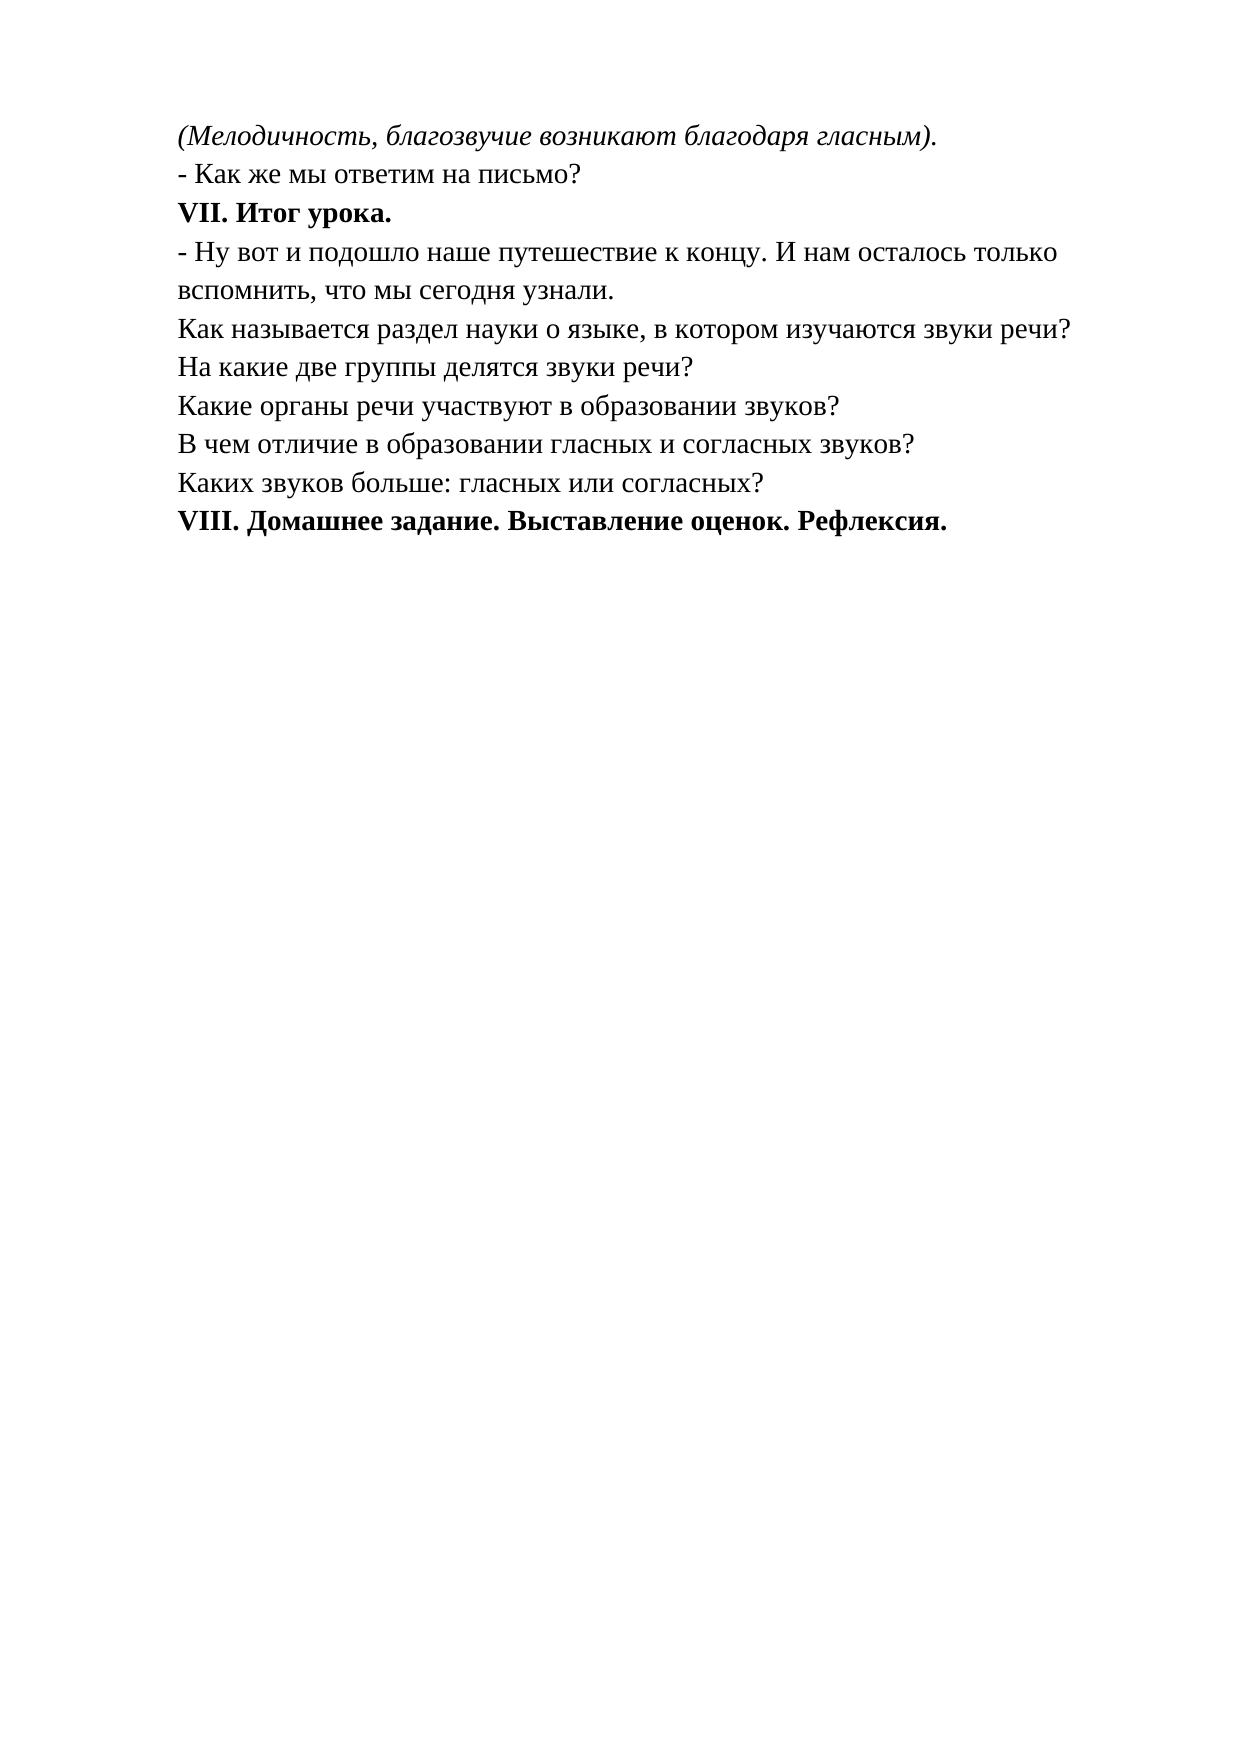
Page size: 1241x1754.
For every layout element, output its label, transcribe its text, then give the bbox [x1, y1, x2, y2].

text Каких звуков больше: гласных или согласных? [177, 465, 1152, 498]
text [177, 118, 1152, 190]
text VIII. Домашнее задание. Выставление оценок. Рефлексия. [177, 503, 1152, 537]
text Какие органы речи участвуют в образовании звуков? [177, 388, 1152, 421]
text - Ну вот и подошло наше путешествие к концу. И нам осталось только вспомнить, что мы сегодня узнали. [177, 234, 1152, 306]
text На какие две группы делятся звуки речи? [177, 349, 1152, 383]
text Как называется раздел науки о языке, в котором изучаются звуки речи? [177, 311, 1152, 344]
text В чем отличие в образовании гласных и согласных звуков? [177, 426, 1152, 460]
text VII. Итог урока. [177, 195, 1152, 229]
